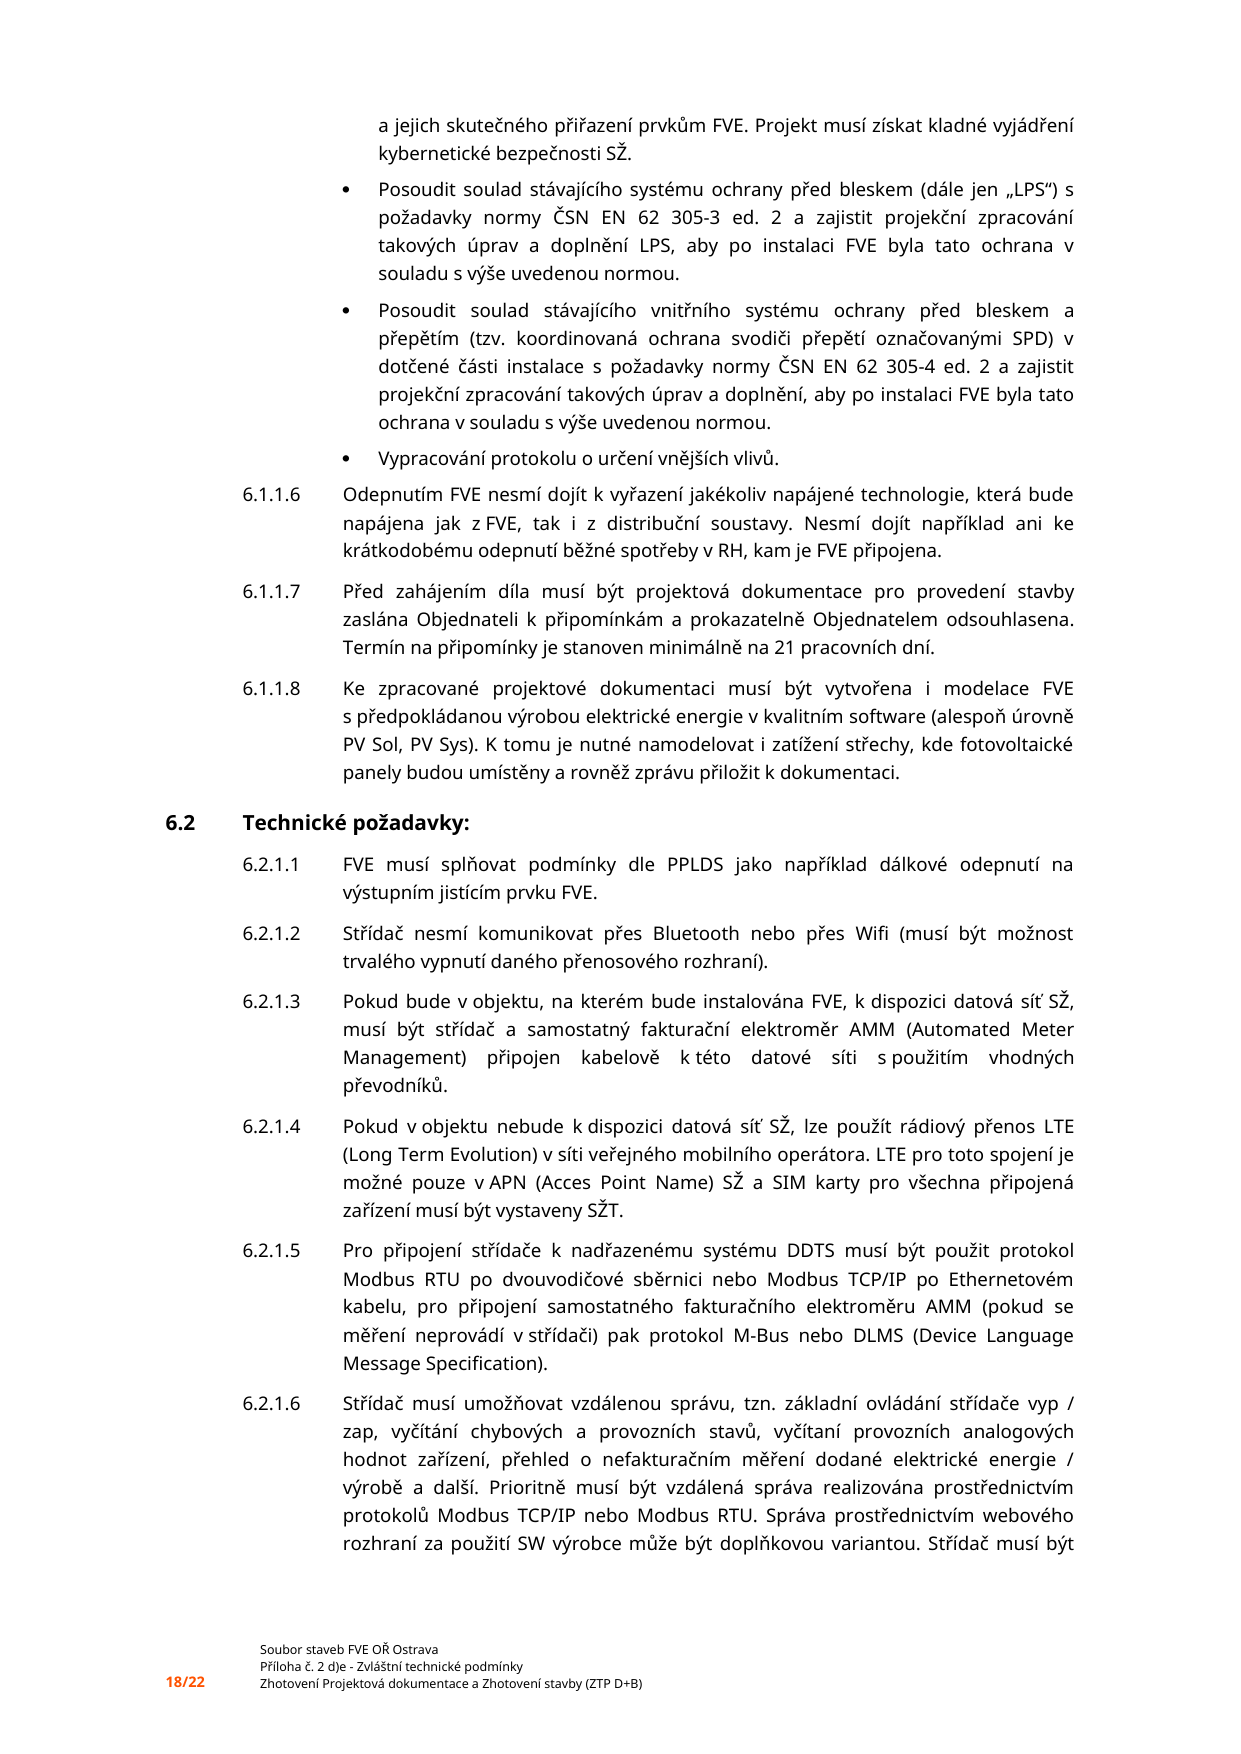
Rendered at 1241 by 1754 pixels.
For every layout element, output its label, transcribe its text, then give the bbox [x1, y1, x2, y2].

text Pokud bude v objektu, na kterém bude instalována FVE, k dispozici datová síť SŽ, musí být střídač a samostatný fakturační elektroměr AMM (Automated Meter Management) připojen kabelově k této datové síti s použitím vhodných převodníků. [242, 989, 1075, 1098]
text Pro připojení střídače k nadřazenému systému DDTS musí být použit protokol Modbus RTU po dvouvodičové sběrnici nebo Modbus TCP/IP po Ethernetovém kabelu, pro připojení samostatného fakturačního elektroměru AMM (pokud se měření neprovádí v střídači) pak protokol M-Bus nebo DLMS (Device Language Message Specification). [242, 1238, 1075, 1375]
text Vypracování protokolu o určení vnějších vlivů. [343, 445, 1075, 471]
text Odepnutím FVE nesmí dojít k vyřazení jakékoliv napájené technologie, která bude napájena jak z FVE, tak i z distribuční soustavy. Nesmí dojít například ani ke krátkodobému odepnutí běžné spotřeby v RH, kam je FVE připojena. [242, 482, 1075, 563]
text Před zahájením díla musí být projektová dokumentace pro provedení stavby zaslána Objednateli k připomínkám a prokazatelně Objednatelem odsouhlasena. Termín na připomínky je stanoven minimálně na 21 pracovních dní. [242, 578, 1075, 660]
text Posoudit soulad stávajícího systému ochrany před bleskem (dále jen „LPS“) s požadavky normy ČSN EN 62 305-3 ed. 2 a zajistit projekční zpracování takových úprav a doplnění LPS, aby po instalaci FVE byla tato ochrana v souladu s výše uvedenou normou. [343, 177, 1075, 286]
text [242, 1390, 1075, 1556]
text Posoudit soulad stávajícího vnitřního systému ochrany před bleskem a přepětím (tzv. koordinovaná ochrana svodiči přepětí označovanými SPD) v dotčené části instalace s požadavky normy ČSN EN 62 305-4 ed. 2 a zajistit projekční zpracování takových úprav a doplnění, aby po instalaci FVE byla tato ochrana v souladu s výše uvedenou normou. [343, 297, 1075, 434]
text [343, 112, 1075, 166]
text FVE musí splňovat podmínky dle PPLDS jako například dálkové odepnutí na výstupním jistícím prvku FVE. [242, 852, 1075, 905]
text Ke zpracované projektové dokumentaci musí být vytvořena i modelace FVE s předpokládanou výrobou elektrické energie v kvalitním software (alespoň úrovně PV Sol, PV Sys). K tomu je nutné namodelovat i zatížení střechy, kde fotovoltaické panely budou umístěny a rovněž zprávu přiložit k dokumentaci. [242, 675, 1075, 784]
list Technické požadavky: [165, 808, 1075, 836]
text Střídač nesmí komunikovat přes Bluetooth nebo přes Wifi (musí být možnost trvalého vypnutí daného přenosového rozhraní). [242, 920, 1075, 974]
text Pokud v objektu nebude k dispozici datová síť SŽ, lze použít rádiový přenos LTE (Long Term Evolution) v síti veřejného mobilního operátora. LTE pro toto spojení je možné pouze v APN (Acces Point Name) SŽ a SIM karty pro všechna připojená zařízení musí být vystaveny SŽT. [242, 1113, 1075, 1223]
